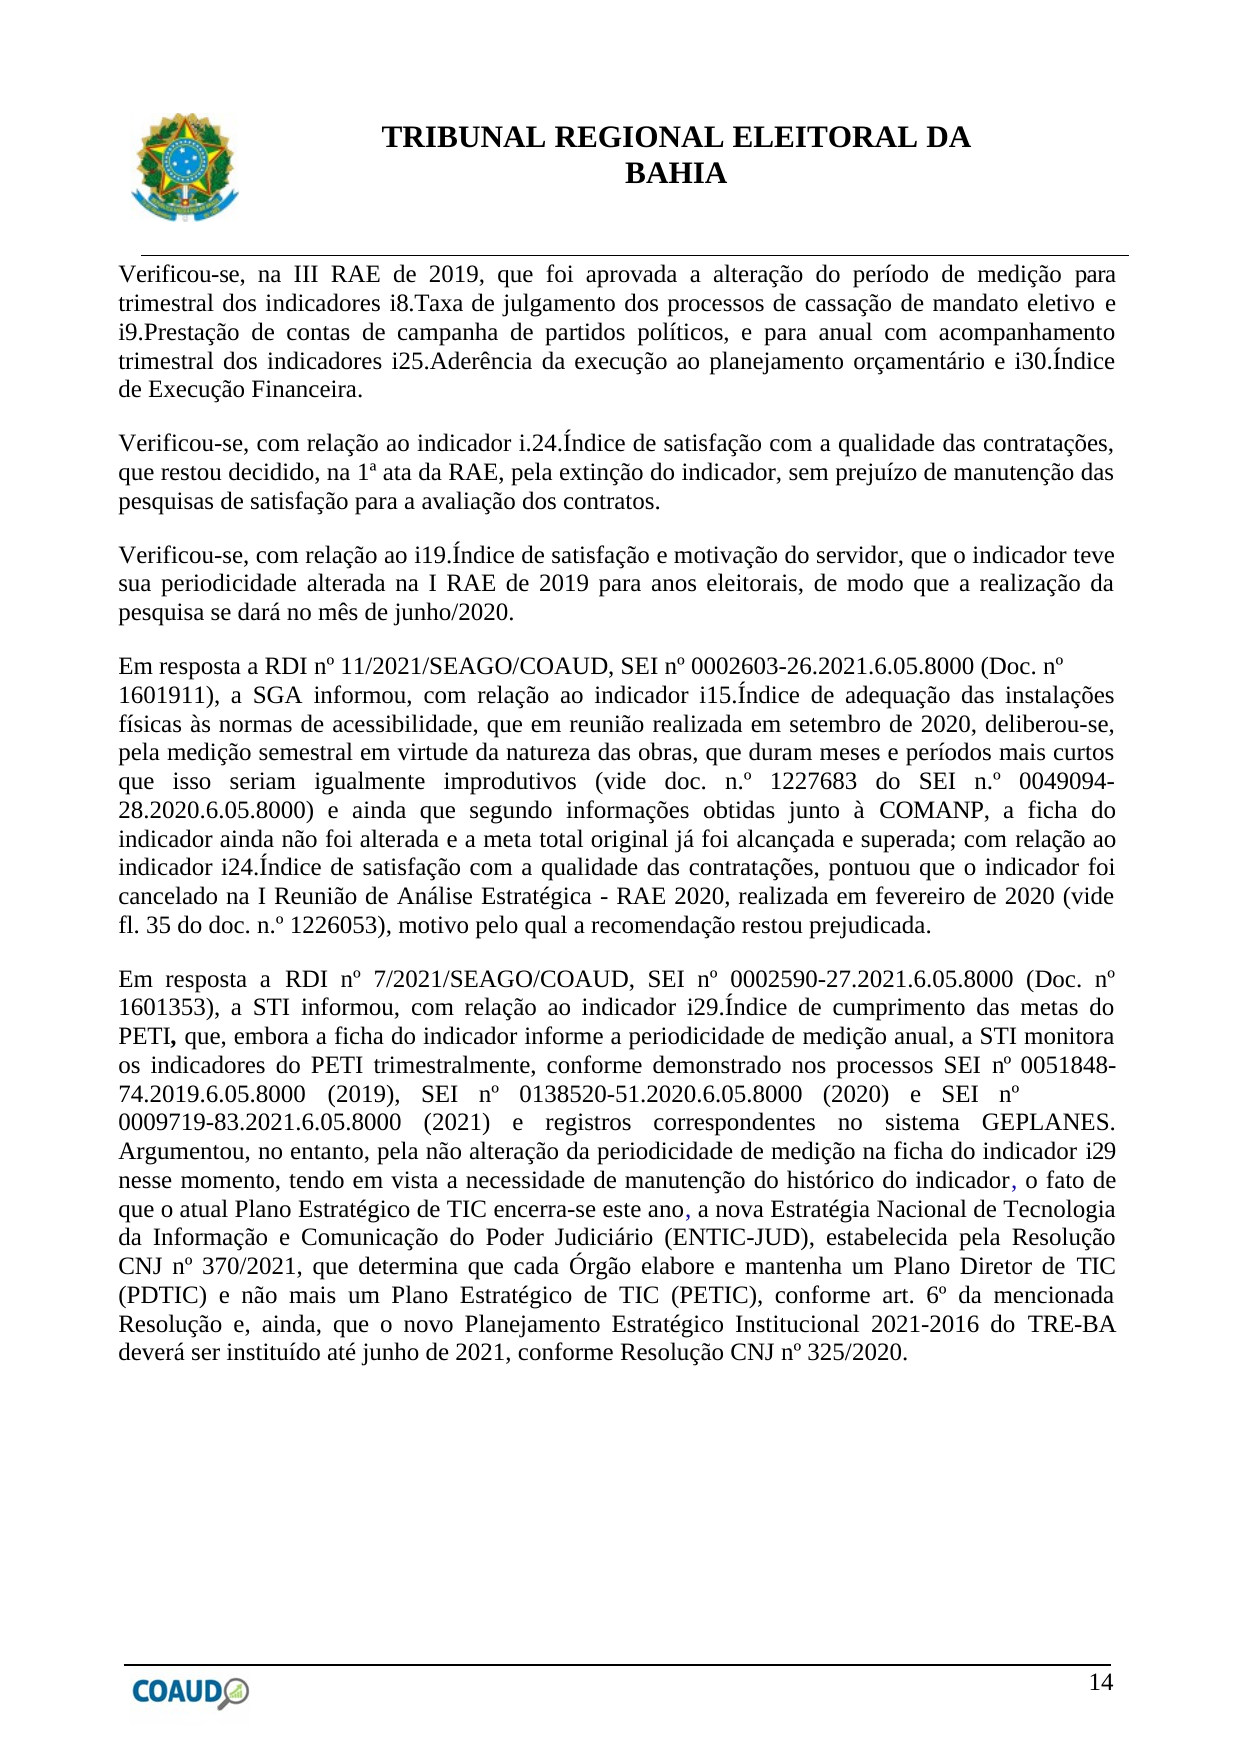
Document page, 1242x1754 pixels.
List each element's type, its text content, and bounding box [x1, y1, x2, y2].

text 1601911), a SGA informou, com relação ao indicador i15.Índice de adequação das instalações físicas às normas de acessibilidade, que em reunião realizada em setembro de 2020, deliberou-se, pela medição semestral em virtude da natureza das obras, que duram meses e períodos mais curtos que isso seriam igualmente improdutivos (vide doc. n.º 1227683 do SEI n.º 0049094-28.2020.6.05.8000) e ainda que segundo informações obtidas junto à COMANP, a ficha do indicador ainda não foi alterada e a meta total original já foi alcançada e superada; com relação ao indicador i24.Índice de satisfação com a qualidade das contratações, pontuou que o indicador foi cancelado na I Reunião de Análise Estratégica - RAE 2020, realizada em fevereiro de 2020 (vide fl. 35 do doc. n.º 1226053), motivo pelo qual a recomendação restou prejudicada. [118, 680, 1116, 939]
text 0009719-83.2021.6.05.8000 (2021) e registros correspondentes no sistema GEPLANES. Argumentou, no entanto, pela não alteração da periodicidade de medição na ficha do indicador i29 nesse momento, tendo em vista a necessidade de manutenção do histórico do indicador, o fato de que o atual Plano Estratégico de TIC encerra-se este ano, a nova Estratégia Nacional de Tecnologia da Informação e Comunicação do Poder Judiciário (ENTIC-JUD), estabelecida pela Resolução CNJ nº 370/2021, que determina que cada Órgão elabore e mantenha um Plano Diretor de TIC (PDTIC) e não mais um Plano Estratégico de TIC (PETIC), conforme art. 6º da mencionada Resolução e, ainda, que o novo Planejamento Estratégico Institucional 2021-2016 do TRE-BA deverá ser instituído até junho de 2021, conforme Resolução CNJ nº 325/2020. [118, 1107, 1116, 1366]
picture [130, 113, 240, 222]
text Verificou-se, com relação ao indicador i.24.Índice de satisfação com a qualidade das contratações, que restou decidido, na 1ª ata da RAE, pela extinção do indicador, sem prejuízo de manutenção das pesquisas de satisfação para a avaliação dos contratos. [118, 428, 1116, 515]
picture [130, 1666, 250, 1725]
text 1601353), a STI informou, com relação ao indicador i29.Índice de cumprimento das metas do PETI, que, embora a ficha do indicador informe a periodicidade de medição anual, a STI monitora os indicadores do PETI trimestralmente, conforme demonstrado nos processos SEI nº 0051848-74.2019.6.05.8000 (2019), SEI nº 0138520-51.2020.6.05.8000 (2020) e SEI nº [118, 992, 1116, 1107]
text Em resposta a RDI nº 7/2021/SEAGO/COAUD, SEI nº 0002590-27.2021.6.05.8000 (Doc. nº [118, 964, 1187, 992]
text Verificou-se, com relação ao i19.Índice de satisfação e motivação do servidor, que o indicador teve sua periodicidade alterada na I RAE de 2019 para anos eleitorais, de modo que a realização da pesquisa se dará no mês de junho/2020. [118, 540, 1116, 626]
text Verificou-se, na III RAE de 2019, que foi aprovada a alteração do período de medição para trimestral dos indicadores i8.Taxa de julgamento dos processos de cassação de mandato eletivo e i9.Prestação de contas de campanha de partidos políticos, e para anual com acompanhamento trimestral dos indicadores i25.Aderência da execução ao planejamento orçamentário e i30.Índice de Execução Financeira. [118, 259, 1116, 403]
text Em resposta a RDI nº 11/2021/SEAGO/COAUD, SEI nº 0002603-26.2021.6.05.8000 (Doc. nº [118, 651, 1187, 680]
